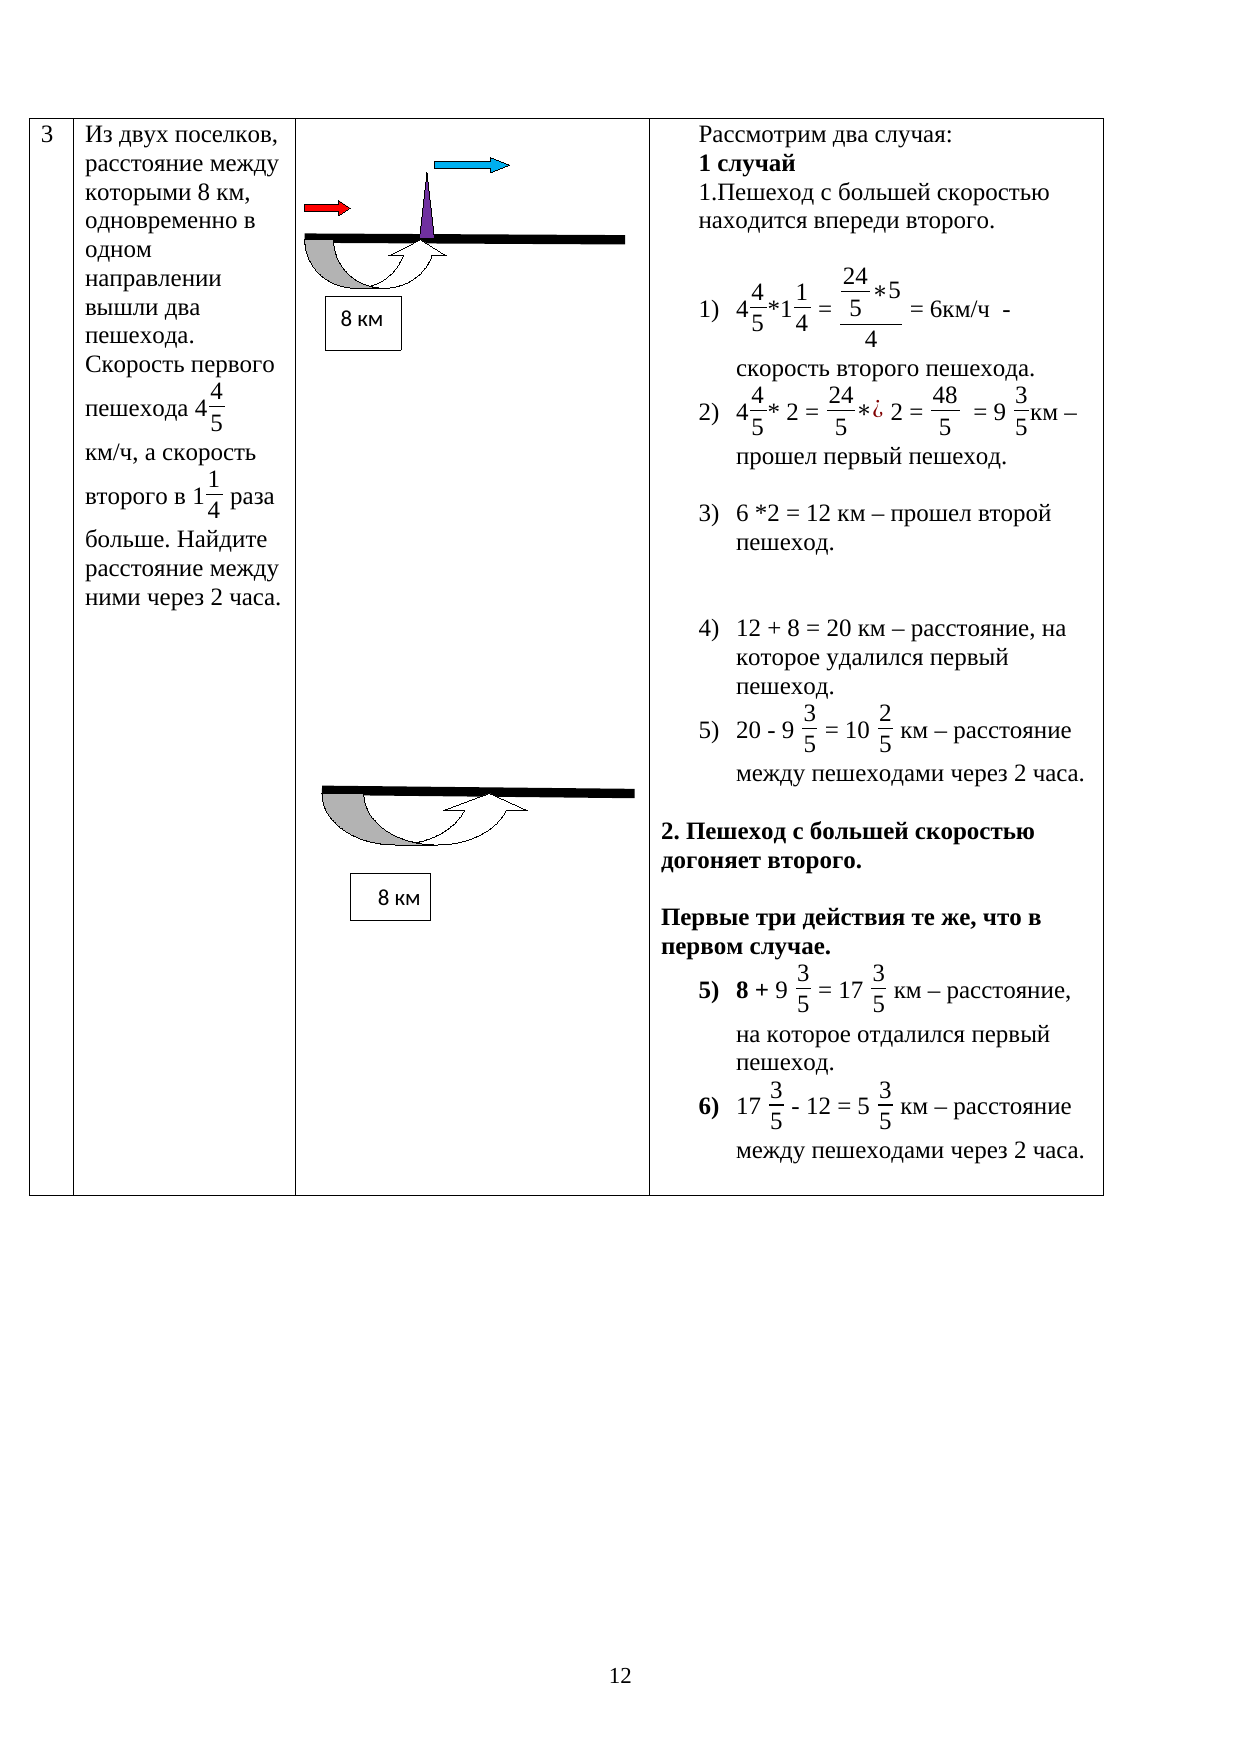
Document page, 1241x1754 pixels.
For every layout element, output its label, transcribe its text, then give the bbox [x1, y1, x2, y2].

table_cell [296, 119, 649, 1195]
table_cell Из двух поселков, расстояние между которыми 8 км, одновременно в одном направлении вышли два пешехода. Скорость первого пешехода 4 км/ч, а скорость второго в 1 раза больше. Найдите расстояние между ними через 2 часа. [74, 119, 295, 1195]
table_cell 3 [30, 119, 73, 1195]
table_cell Рассмотрим два случая: 1 случай 1.Пешеход с большей скоростью находится впереди второго. 4*1 = = 6км/ч -скорость второго пешехода. 4* 2 = 2 = = 9 км – прошел первый пешеход. 6 *2 = 12 км – прошел второй пешеход. 12 + 8 = 20 км – расстояние, на которое удалился первый пешеход. 20 - 9 = 10 км – расстояние между пешеходами через 2 часа. 2. Пешеход с большей скоростью догоняет второго. Первые три действия те же, что в первом случае. 8 + 9 = 17 км – расстояние, на которое отдалился первый пешеход. 17 - 12 = 5 км – расстояние между пешеходами через 2 часа. [650, 119, 1103, 1195]
